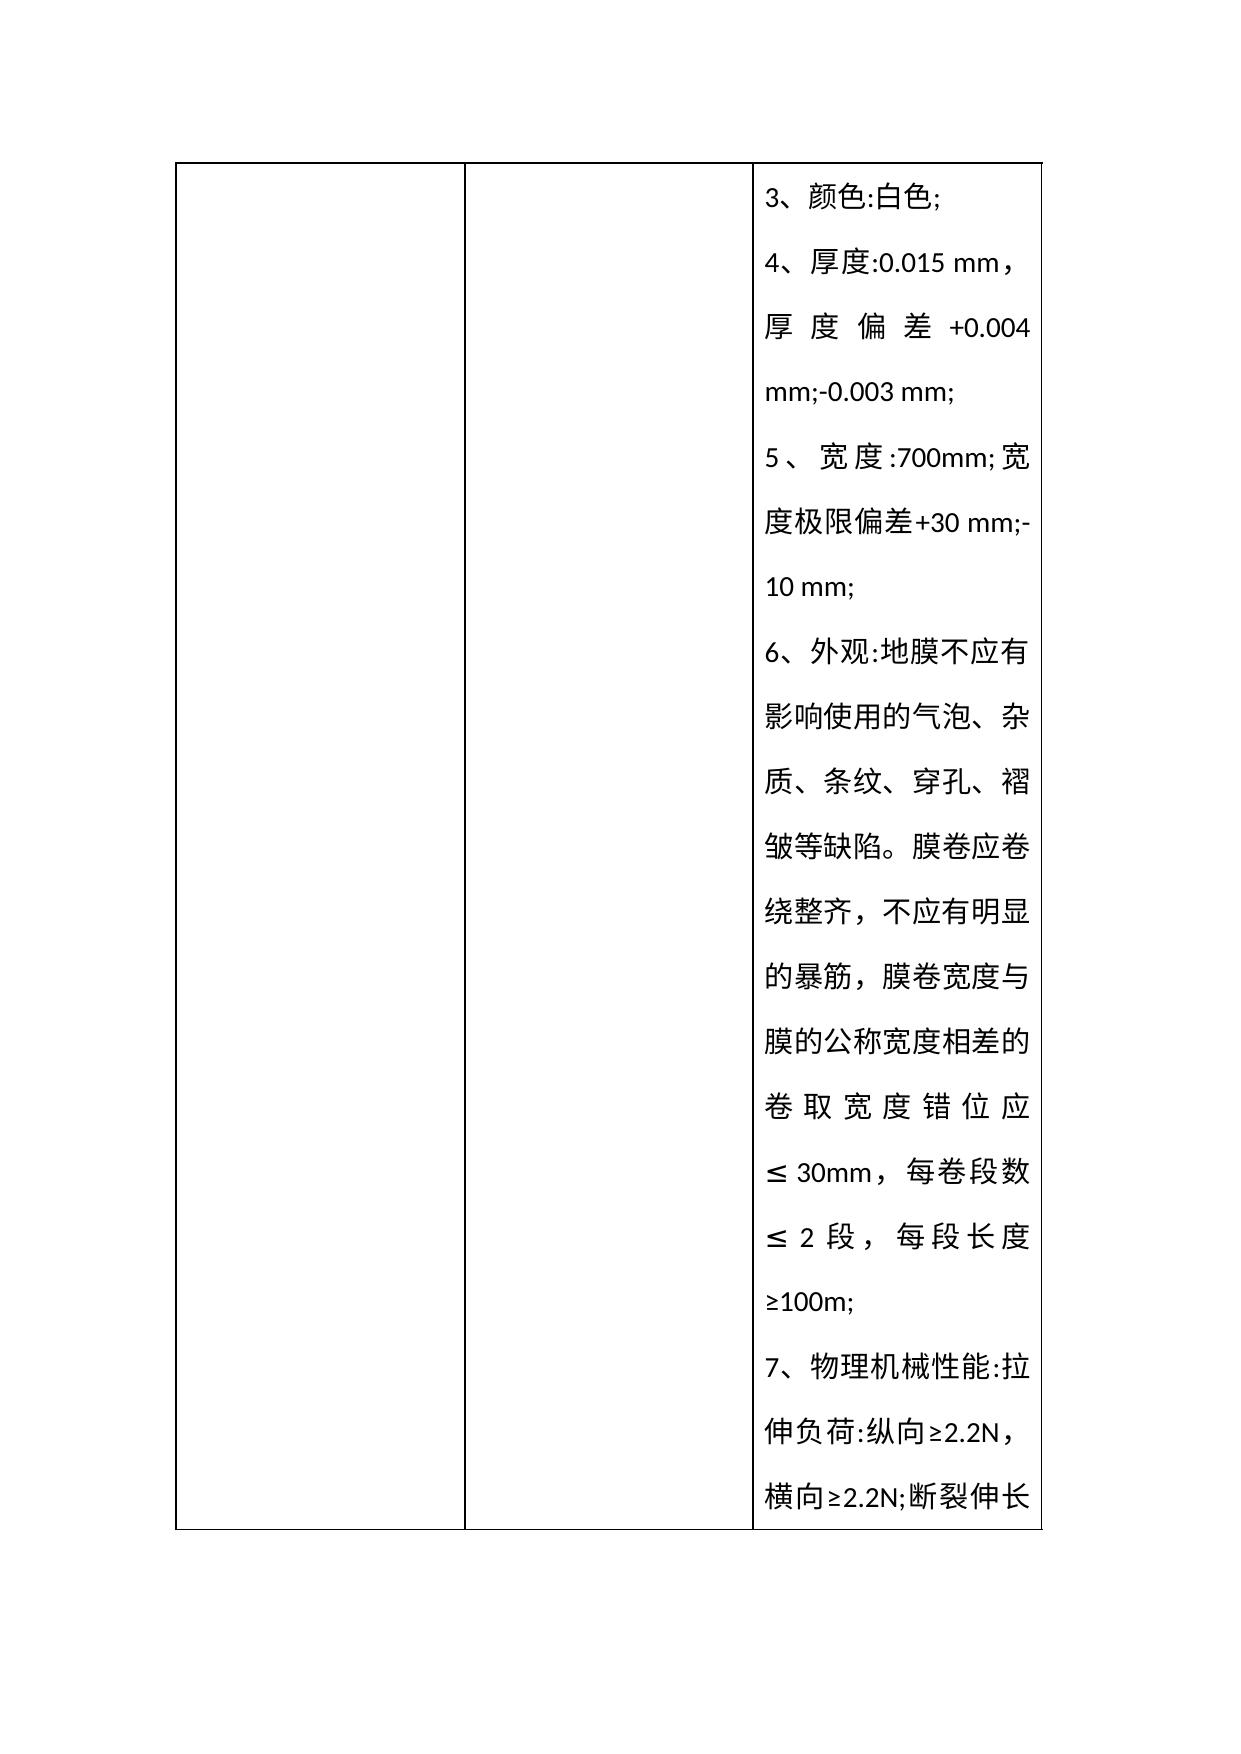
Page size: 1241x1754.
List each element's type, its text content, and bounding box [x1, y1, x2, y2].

table_cell 1 [466, 164, 752, 1528]
table_cell ▲ [177, 164, 464, 1528]
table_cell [754, 164, 1041, 1528]
